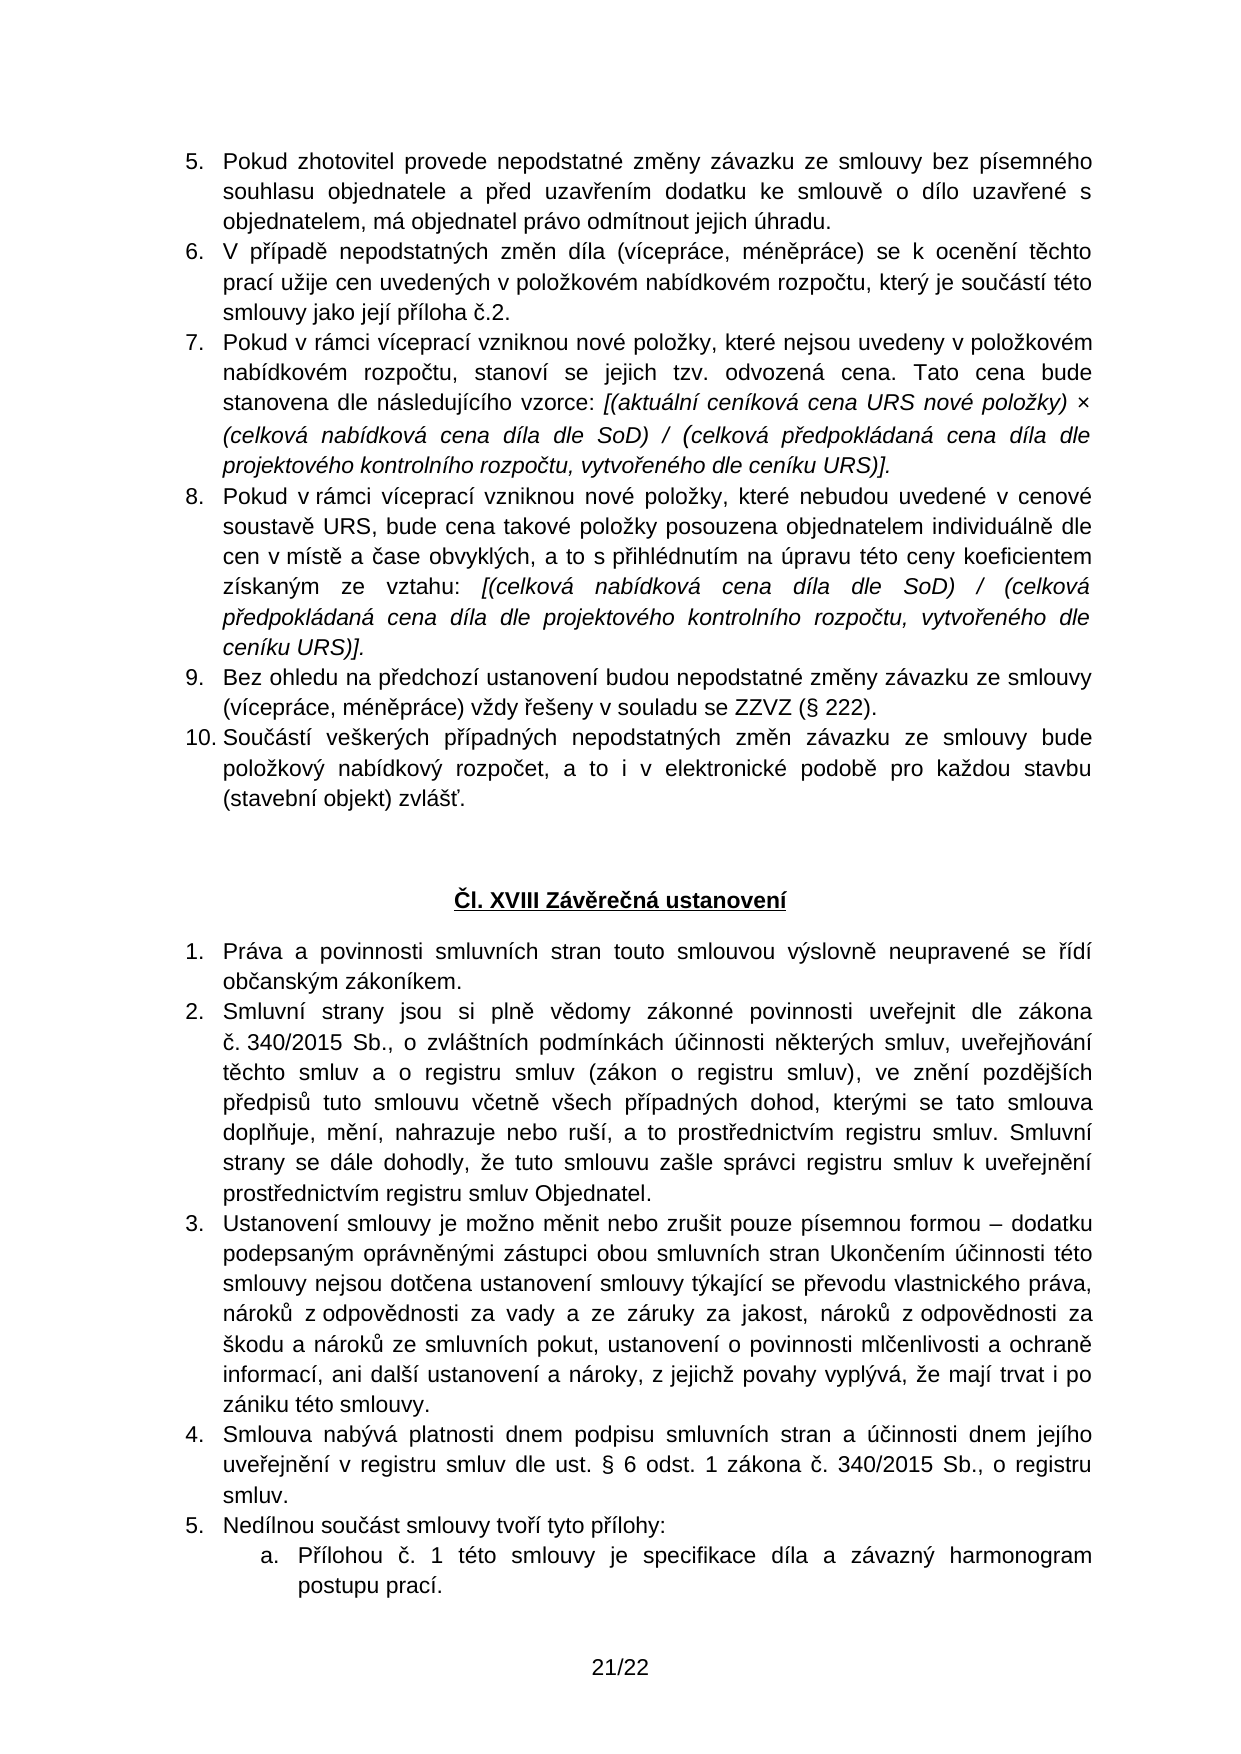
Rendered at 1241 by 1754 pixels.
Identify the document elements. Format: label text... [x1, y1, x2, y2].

list Pokud v rámci víceprací vzniknou nové položky, které nejsou uvedeny v položkovém nabídkovém rozpočtu, stanoví se jejich tzv. odvozená cena. Tato cena bude stanovena dle následujícího vzorce: [(aktuální ceníková cena URS nové položky) × (celková nabídková cena díla dle SoD) / (celková předpokládaná cena díla dle projektového kontrolního rozpočtu, vytvořeného dle ceníku URS)]. [185, 329, 1093, 479]
list V případě nepodstatných změn díla (vícepráce, méněpráce) se k ocenění těchto prací užije cen uvedených v položkovém nabídkovém rozpočtu, který je součástí této smlouvy jako její příloha č.2. [185, 238, 1093, 325]
list Práva a povinnosti smluvních stran touto smlouvou výslovně neupravené se řídí občanským zákoníkem. [185, 938, 1093, 994]
list Součástí veškerých případných nepodstatných změn závazku ze smlouvy bude položkový nabídkový rozpočet, a to i v elektronické podobě pro každou stavbu (stavební objekt) zvlášť. [185, 724, 1093, 811]
list Nedílnou součást smlouvy tvoří tyto přílohy: [185, 1512, 1093, 1538]
list Ustanovení smlouvy je možno měnit nebo zrušit pouze písemnou formou – dodatku podepsaným oprávněnými zástupci obou smluvních stran Ukončením účinnosti této smlouvy nejsou dotčena ustanovení smlouvy týkající se převodu vlastnického práva, nároků z odpovědnosti za vady a ze záruky za jakost, nároků z odpovědnosti za škodu a nároků ze smluvních pokut, ustanovení o povinnosti mlčenlivosti a ochraně informací, ani další ustanovení a nároky, z jejichž povahy vyplývá, že mají trvat i po zániku této smlouvy. [185, 1210, 1093, 1417]
list Přílohou č. 1 této smlouvy je specifikace díla a závazný harmonogram postupu prací. [260, 1542, 1093, 1599]
list Bez ohledu na předchozí ustanovení budou nepodstatné změny závazku ze smlouvy (vícepráce, méněpráce) vždy řešeny v souladu se ZZVZ (§ 222). [185, 664, 1093, 721]
list Pokud zhotovitel provede nepodstatné změny závazku ze smlouvy bez písemného souhlasu objednatele a před uzavřením dodatku ke smlouvě o dílo uzavřené s objednatelem, má objednatel právo odmítnout jejich úhradu. [185, 148, 1093, 234]
list Pokud v rámci víceprací vzniknou nové položky, které nebudou uvedené v cenové soustavě URS, bude cena takové položky posouzena objednatelem individuálně dle cen v místě a čase obvyklých, a to s přihlédnutím na úpravu této ceny koeficientem získaným ze vztahu: [(celková nabídková cena díla dle SoD) / (celková předpokládaná cena díla dle projektového kontrolního rozpočtu, vytvořeného dle ceníku URS)]. [185, 483, 1093, 660]
list Smluvní strany jsou si plně vědomy zákonné povinnosti uveřejnit dle zákona č. 340/2015 Sb., o zvláštních podmínkách účinnosti některých smluv, uveřejňování těchto smluv a o registru smluv (zákon o registru smluv), ve znění pozdějších předpisů tuto smlouvu včetně všech případných dohod, kterými se tato smlouva doplňuje, mění, nahrazuje nebo ruší, a to prostřednictvím registru smluv. Smluvní strany se dále dohodly, že tuto smlouvu zašle správci registru smluv k uveřejnění prostřednictvím registru smluv Objednatel. [185, 998, 1093, 1206]
list Smlouva nabývá platnosti dnem podpisu smluvních stran a účinnosti dnem jejího uveřejnění v registru smluv dle ust. § 6 odst. 1 zákona č. 340/2015 Sb., o registru smluv. [185, 1421, 1093, 1508]
text Čl. XVIII Závěrečná ustanovení [148, 887, 1093, 913]
